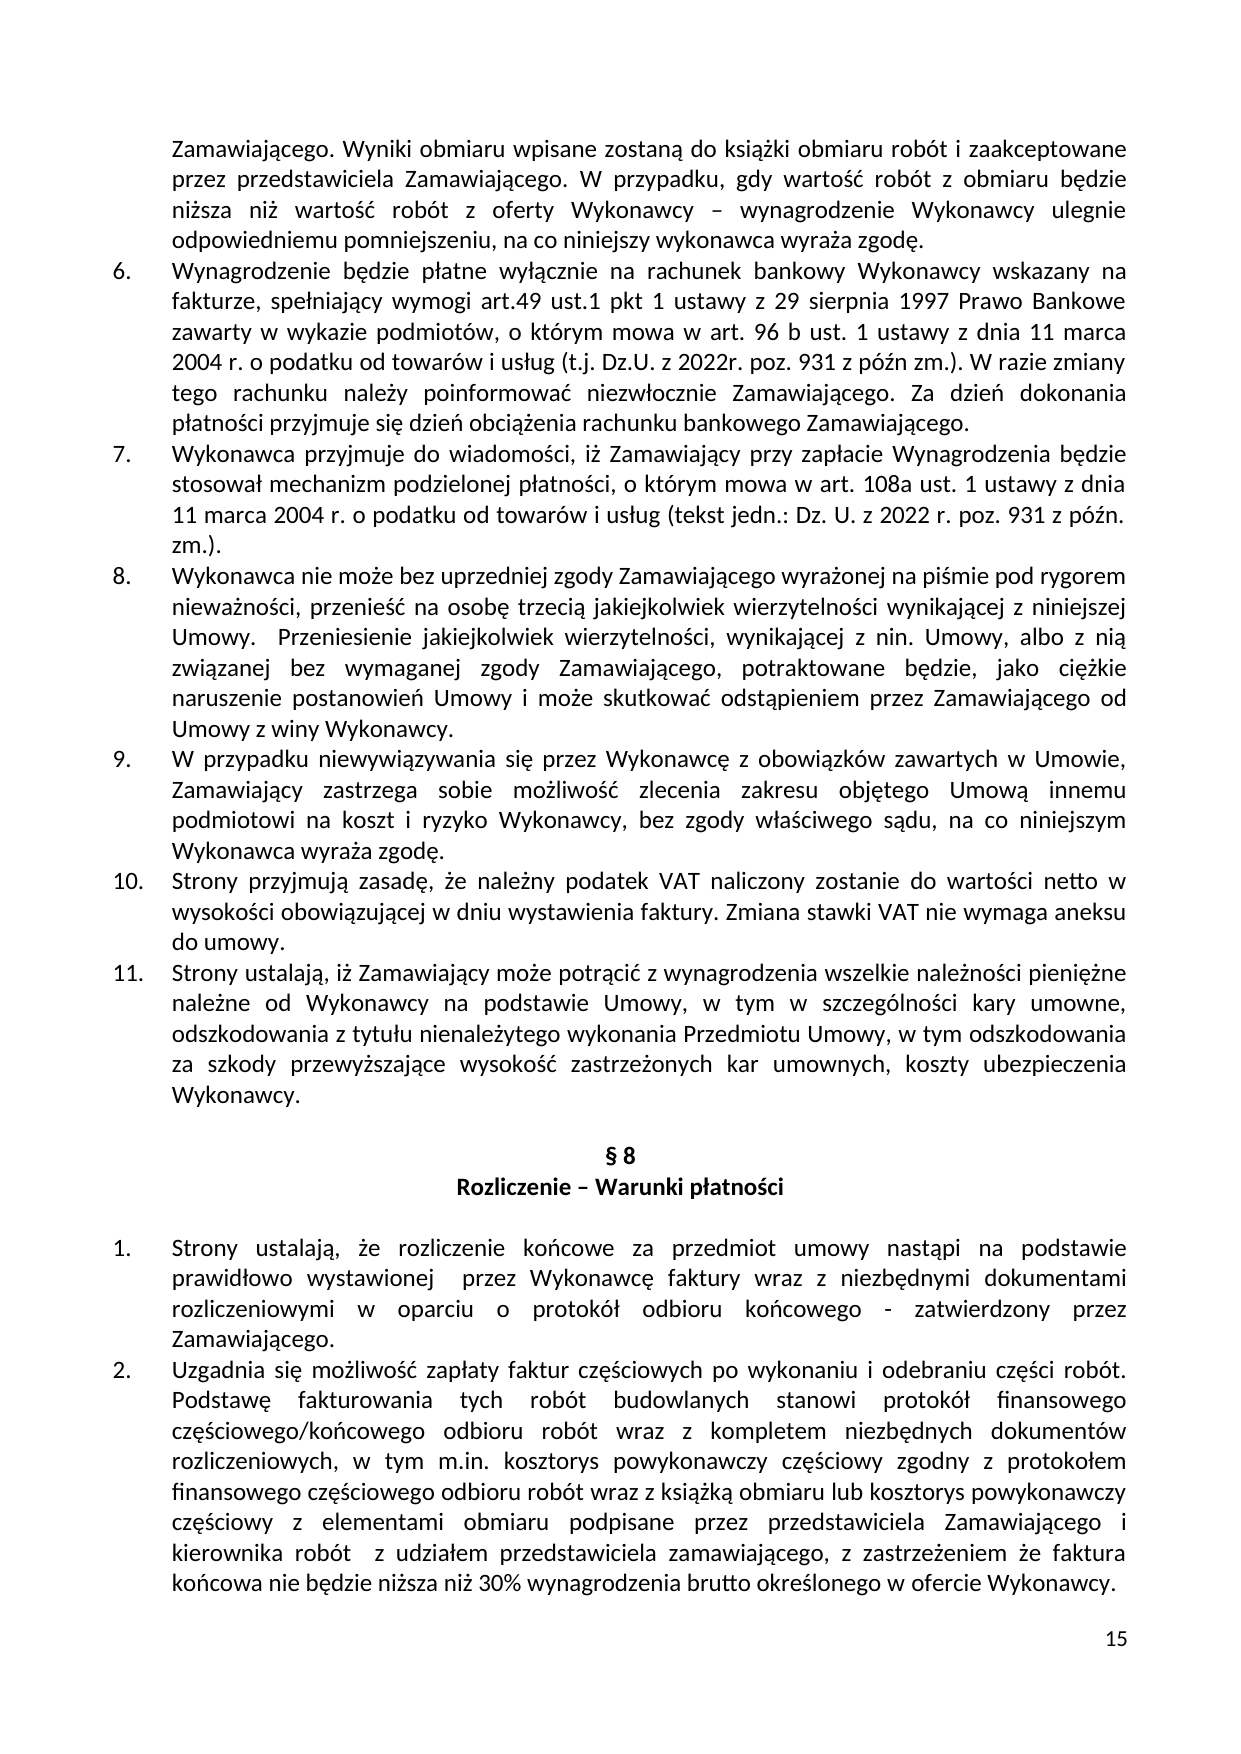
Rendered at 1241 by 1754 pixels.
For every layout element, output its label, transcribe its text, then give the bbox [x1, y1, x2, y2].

list W przypadku niewywiązywania się przez Wykonawcę z obowiązków zawartych w Umowie, Zamawiający zastrzega sobie możliwość zlecenia zakresu objętego Umową innemu podmiotowi na koszt i ryzyko Wykonawcy, bez zgody właściwego sądu, na co niniejszym Wykonawca wyraża zgodę. [112, 743, 1128, 865]
list Strony ustalają, iż Zamawiający może potrącić z wynagrodzenia wszelkie należności pieniężne należne od Wykonawcy na podstawie Umowy, w tym w szczególności kary umowne, odszkodowania z tytułu nienależytego wykonania Przedmiotu Umowy, w tym odszkodowania za szkody przewyższające wysokość zastrzeżonych kar umownych, koszty ubezpieczenia Wykonawcy. [112, 957, 1128, 1109]
list Strony przyjmują zasadę, że należny podatek VAT naliczony zostanie do wartości netto w wysokości obowiązującej w dniu wystawienia faktury. Zmiana stawki VAT nie wymaga aneksu do umowy. [112, 865, 1128, 957]
list Uzgadnia się możliwość zapłaty faktur częściowych po wykonaniu i odebraniu części robót. Podstawę fakturowania tych robót budowlanych stanowi protokół finansowego częściowego/końcowego odbioru robót wraz z kompletem niezbędnych dokumentów rozliczeniowych, w tym m.in. kosztorys powykonawczy częściowy zgodny z protokołem finansowego częściowego odbioru robót wraz z książką obmiaru lub kosztorys powykonawczy częściowy z elementami obmiaru podpisane przez przedstawiciela Zamawiającego i kierownika robót z udziałem przedstawiciela zamawiającego, z zastrzeżeniem że faktura końcowa nie będzie niższa niż 30% wynagrodzenia brutto określonego w ofercie Wykonawcy. [112, 1354, 1128, 1598]
list Wykonawca nie może bez uprzedniej zgody Zamawiającego wyrażonej na piśmie pod rygorem nieważności, przenieść na osobę trzecią jakiejkolwiek wierzytelności wynikającej z niniejszej Umowy. Przeniesienie jakiejkolwiek wierzytelności, wynikającej z nin. Umowy, albo z nią związanej bez wymaganej zgody Zamawiającego, potraktowane będzie, jako ciężkie naruszenie postanowień Umowy i może skutkować odstąpieniem przez Zamawiającego od Umowy z winy Wykonawcy. [112, 560, 1128, 743]
list Wykonawca przyjmuje do wiadomości, iż Zamawiający przy zapłacie Wynagrodzenia będzie stosował mechanizm podzielonej płatności, o którym mowa w art. 108a ust. 1 ustawy z dnia 11 marca 2004 r. o podatku od towarów i usług (tekst jedn.: Dz. U. z 2022 r. poz. 931 z późn. zm.). [112, 438, 1128, 560]
text Rozliczenie – Warunki płatności [112, 1171, 1128, 1201]
list Strony ustalają, że rozliczenie końcowe za przedmiot umowy nastąpi na podstawie prawidłowo wystawionej przez Wykonawcę faktury wraz z niezbędnymi dokumentami rozliczeniowymi w oparciu o protokół odbioru końcowego - zatwierdzony przez Zamawiającego. [112, 1232, 1128, 1354]
list Wynagrodzenie będzie płatne wyłącznie na rachunek bankowy Wykonawcy wskazany na fakturze, spełniający wymogi art.49 ust.1 pkt 1 ustawy z 29 sierpnia 1997 Prawo Bankowe zawarty w wykazie podmiotów, o którym mowa w art. 96 b ust. 1 ustawy z dnia 11 marca 2004 r. o podatku od towarów i usług (t.j. Dz.U. z 2022r. poz. 931 z późn zm.). W razie zmiany tego rachunku należy poinformować niezwłocznie Zamawiającego. Za dzień dokonania płatności przyjmuje się dzień obciążenia rachunku bankowego Zamawiającego. [112, 255, 1128, 438]
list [112, 133, 1128, 255]
text § 8 [112, 1140, 1128, 1171]
